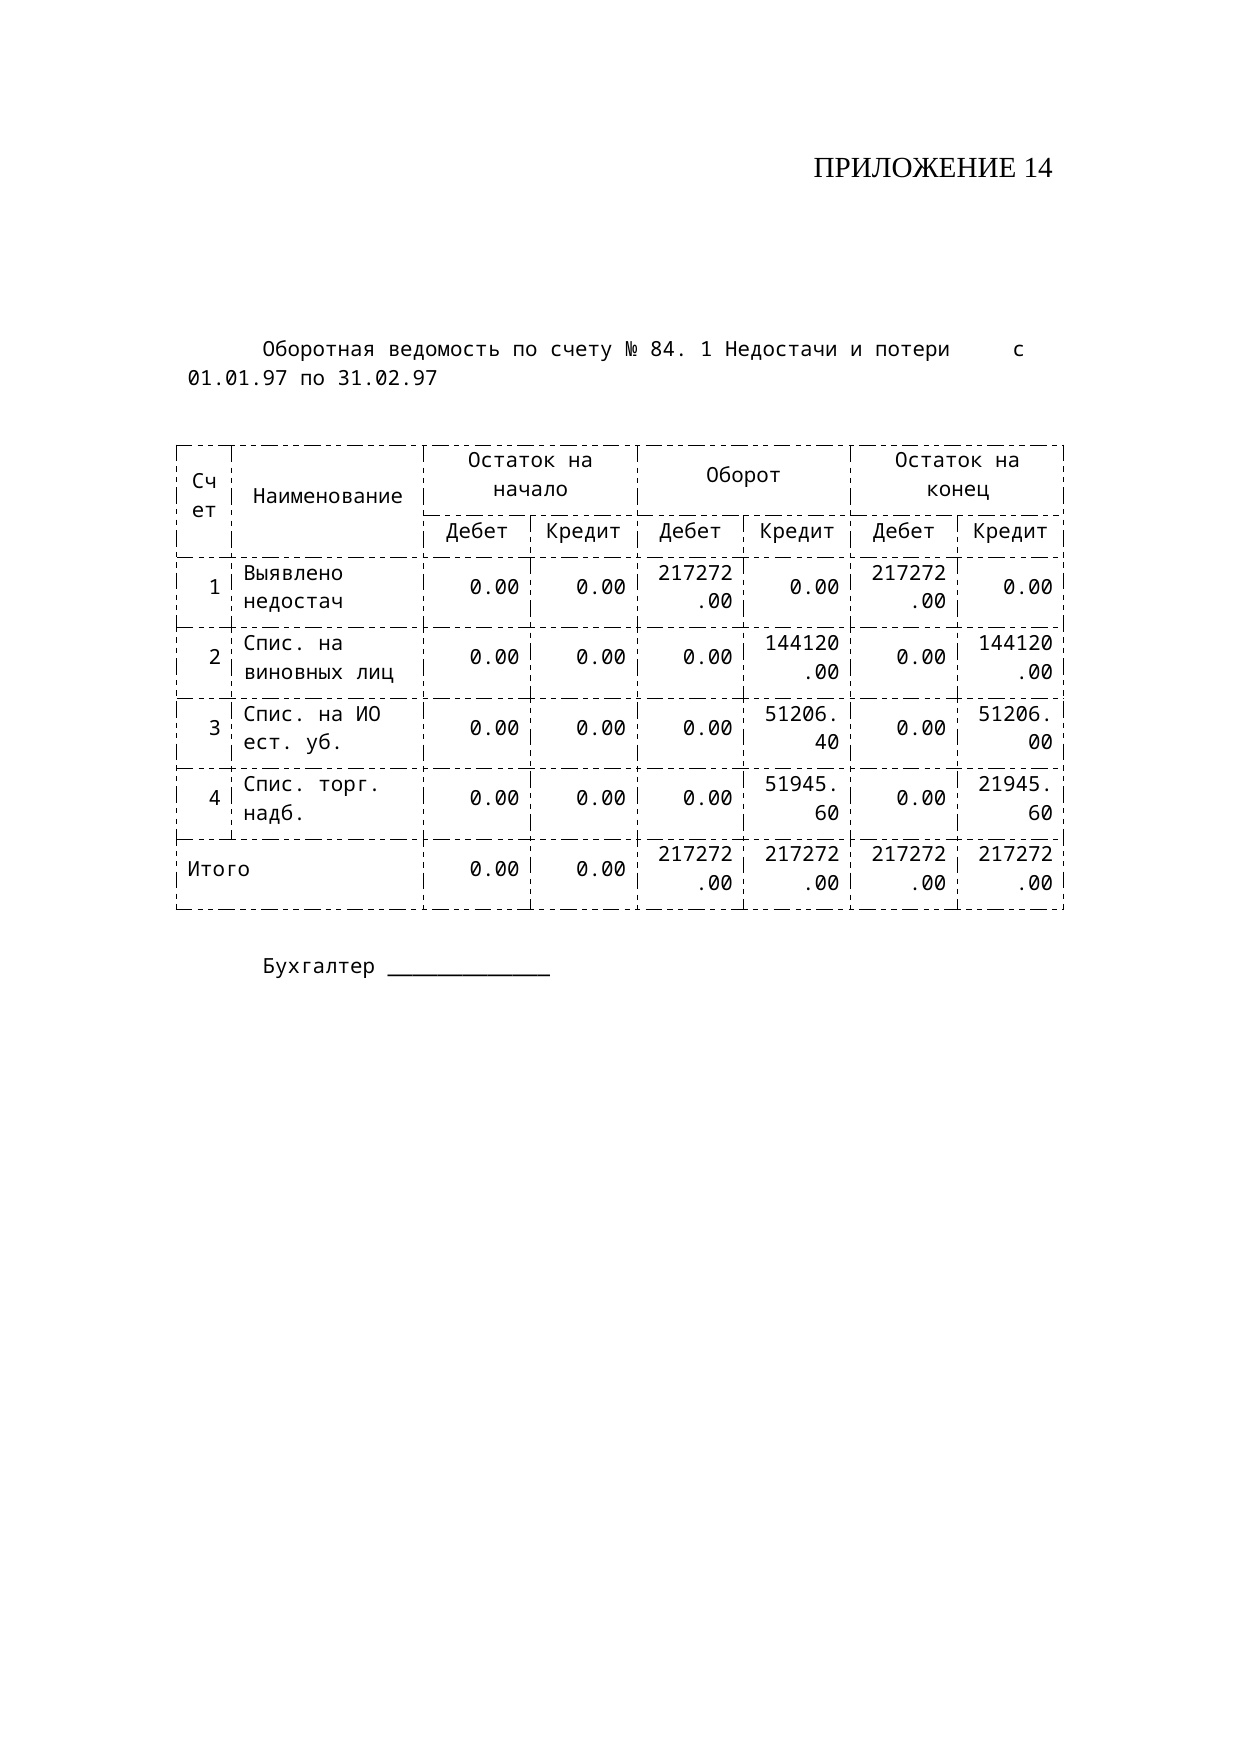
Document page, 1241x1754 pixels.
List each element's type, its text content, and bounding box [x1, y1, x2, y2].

table_cell 217272.00 [851, 839, 957, 909]
table_cell 0.00 [851, 698, 957, 768]
table_cell 0.00 [530, 839, 637, 909]
table_cell 217272.00 [851, 557, 957, 627]
table_cell 0.00 [637, 627, 744, 698]
table_cell Дебет [637, 515, 744, 557]
table_cell 217272.00 [744, 839, 851, 909]
table_cell 0.00 [424, 768, 530, 838]
table_cell Выявлено недостач [232, 557, 424, 627]
table_cell Кредит [530, 515, 637, 557]
text Бухгалтер _____________ [187, 951, 1053, 979]
table_cell 217272.00 [957, 839, 1064, 909]
table_cell 0.00 [851, 768, 957, 838]
table_cell 0.00 [637, 768, 744, 838]
table_cell 0.00 [957, 557, 1064, 627]
table_cell 0.00 [530, 627, 637, 698]
table_cell 0.00 [637, 698, 744, 768]
table_cell Дебет [851, 515, 957, 557]
table_cell Спис. на виновных лиц [232, 627, 424, 698]
table_header Оборот [637, 445, 851, 515]
table_cell 217272.00 [637, 557, 744, 627]
table_header Наименование [232, 445, 424, 557]
table_cell 51206.00 [957, 698, 1064, 768]
table_cell 0.00 [530, 698, 637, 768]
table_header Счет [176, 445, 232, 557]
table_header Остаток на начало [424, 445, 637, 515]
table_cell 2 [176, 627, 232, 698]
text ПРИЛОЖЕНИЕ 14 [187, 150, 1053, 183]
table_cell 144120.00 [744, 627, 851, 698]
table_cell Кредит [957, 515, 1064, 557]
table_cell 3 [176, 698, 232, 768]
table_cell 0.00 [424, 627, 530, 698]
table_cell Спис. торг. надб. [232, 768, 424, 838]
table_cell 0.00 [424, 698, 530, 768]
table_cell Дебет [424, 515, 530, 557]
table_cell Кредит [744, 515, 851, 557]
table_cell 0.00 [424, 557, 530, 627]
table_cell Итого [176, 839, 424, 909]
table_cell 144120.00 [957, 627, 1064, 698]
text Оборотная ведомость по счету № 84. 1 Недостачи и потери с 01.01.97 по 31.02.97 [187, 334, 1053, 391]
table_cell 217272.00 [637, 839, 744, 909]
table_cell 0.00 [530, 557, 637, 627]
table_cell 0.00 [424, 839, 530, 909]
table_cell 51206.40 [744, 698, 851, 768]
table_header Остаток на конец [851, 445, 1064, 515]
table_cell 0.00 [851, 627, 957, 698]
table_cell 4 [176, 768, 232, 838]
table_cell 0.00 [744, 557, 851, 627]
table_cell 21945.60 [957, 768, 1064, 838]
table_cell 51945.60 [744, 768, 851, 838]
table_cell 1 [176, 557, 232, 627]
table_cell 0.00 [530, 768, 637, 838]
table_cell Спис. на ИО ест. уб. [232, 698, 424, 768]
